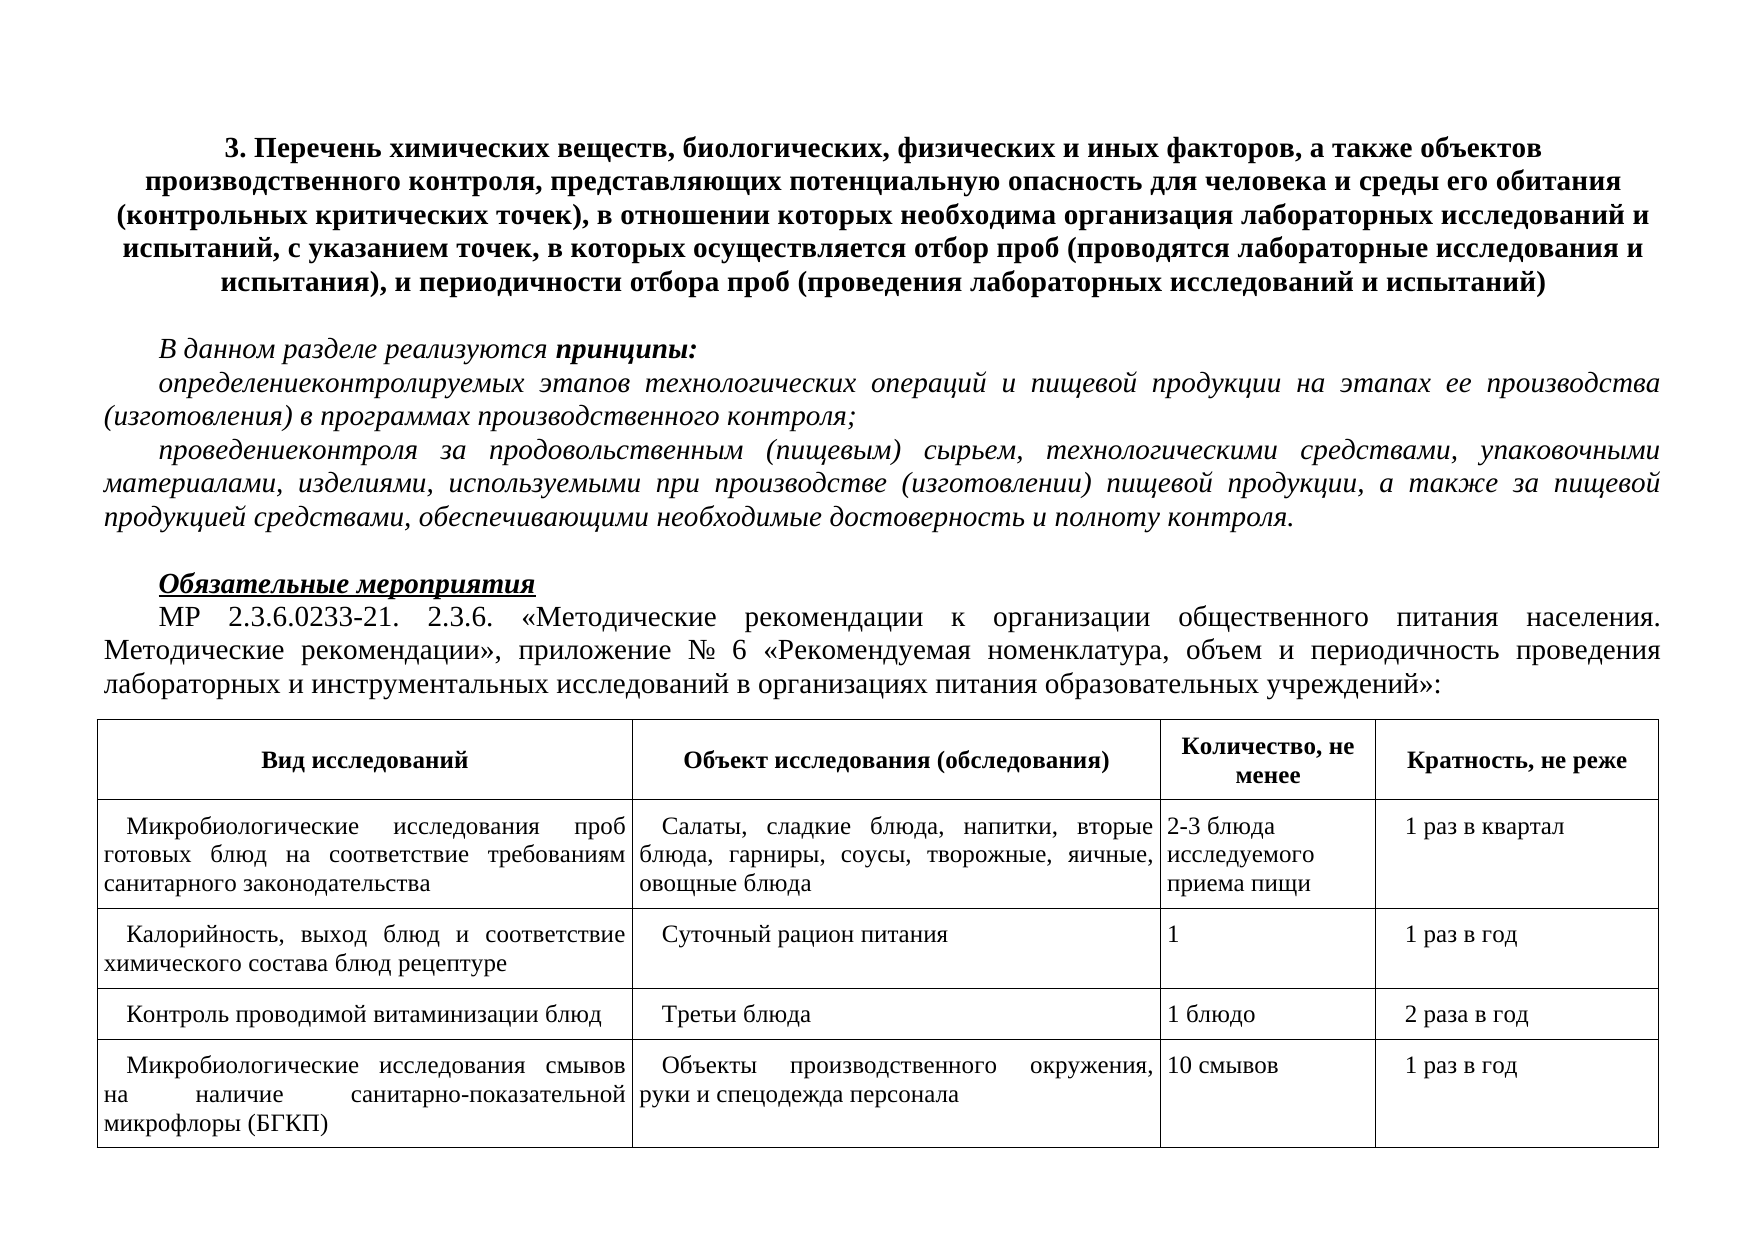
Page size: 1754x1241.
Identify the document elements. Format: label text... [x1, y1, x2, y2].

text МР 2.3.6.0233-21. 2.3.6. «Методические рекомендации к организации общественного питания населения. Методические рекомендации», приложение № 6 «Рекомендуемая номенклатура, объем и периодичность проведения лабораторных и инструментальных исследований в организациях питания образовательных учреждений»: [103, 599, 1663, 700]
table_cell 2-3 блюда исследуемого приема пищи [1161, 800, 1375, 908]
table_header Вид исследований [98, 720, 632, 799]
table_cell 1 раз в квартал [1376, 800, 1658, 908]
text определениеконтролируемых этапов технологических операций и пищевой продукции на этапах ее производства (изготовления) в программах производственного контроля; [103, 365, 1663, 432]
table_cell Салаты, сладкие блюда, напитки, вторые блюда, гарниры, соусы, творожные, яичные, овощные блюда [633, 800, 1160, 908]
table_cell Микробиологические исследования проб готовых блюд на соответствие требованиям санитарного законодательства [98, 800, 632, 908]
list Перечень химических веществ, биологических, физических и иных факторов, а также объектов производственного контроля, представляющих потенциальную опасность для человека и среды его обитания (контрольных критических точек), в отношении которых необходима организация лабораторных исследований и испытаний, с указанием точек, в которых осуществляется отбор проб (проводятся лабораторные исследования и испытания), и периодичности отбора проб (проведения лабораторных исследований и испытаний) [103, 130, 1665, 298]
text проведениеконтроля за продовольственным (пищевым) сырьем, технологическими средствами, упаковочными материалами, изделиями, используемыми при производстве (изготовлении) пищевой продукции, а также за пищевой продукцией средствами, обеспечивающими необходимые достоверность и полноту контроля. [103, 432, 1663, 532]
table_cell 10 смывов [1161, 1040, 1375, 1147]
table_cell 1 [1161, 909, 1375, 987]
table_cell 1 раз в год [1376, 909, 1658, 987]
text В данном разделе реализуются принципы: [103, 331, 1663, 365]
table_cell 2 раза в год [1376, 989, 1658, 1038]
table_cell Микробиологические исследования смывов на наличие санитарно-показательной микрофлоры (БГКП) [98, 1040, 632, 1147]
text Обязательные мероприятия [103, 566, 1663, 599]
table_cell Объекты производственного окружения, руки и спецодежда персонала [633, 1040, 1160, 1147]
table_header Объект исследования (обследования) [633, 720, 1160, 799]
table_cell 1 раз в год [1376, 1040, 1658, 1147]
table_cell 1 блюдо [1161, 989, 1375, 1038]
table_cell Третьи блюда [633, 989, 1160, 1038]
table_header Количество, не менее [1161, 720, 1375, 799]
table_header Кратность, не реже [1376, 720, 1658, 799]
table_cell Суточный рацион питания [633, 909, 1160, 987]
table_cell Калорийность, выход блюд и соответствие химического состава блюд рецептуре [98, 909, 632, 987]
table_cell Контроль проводимой витаминизации блюд [98, 989, 632, 1038]
